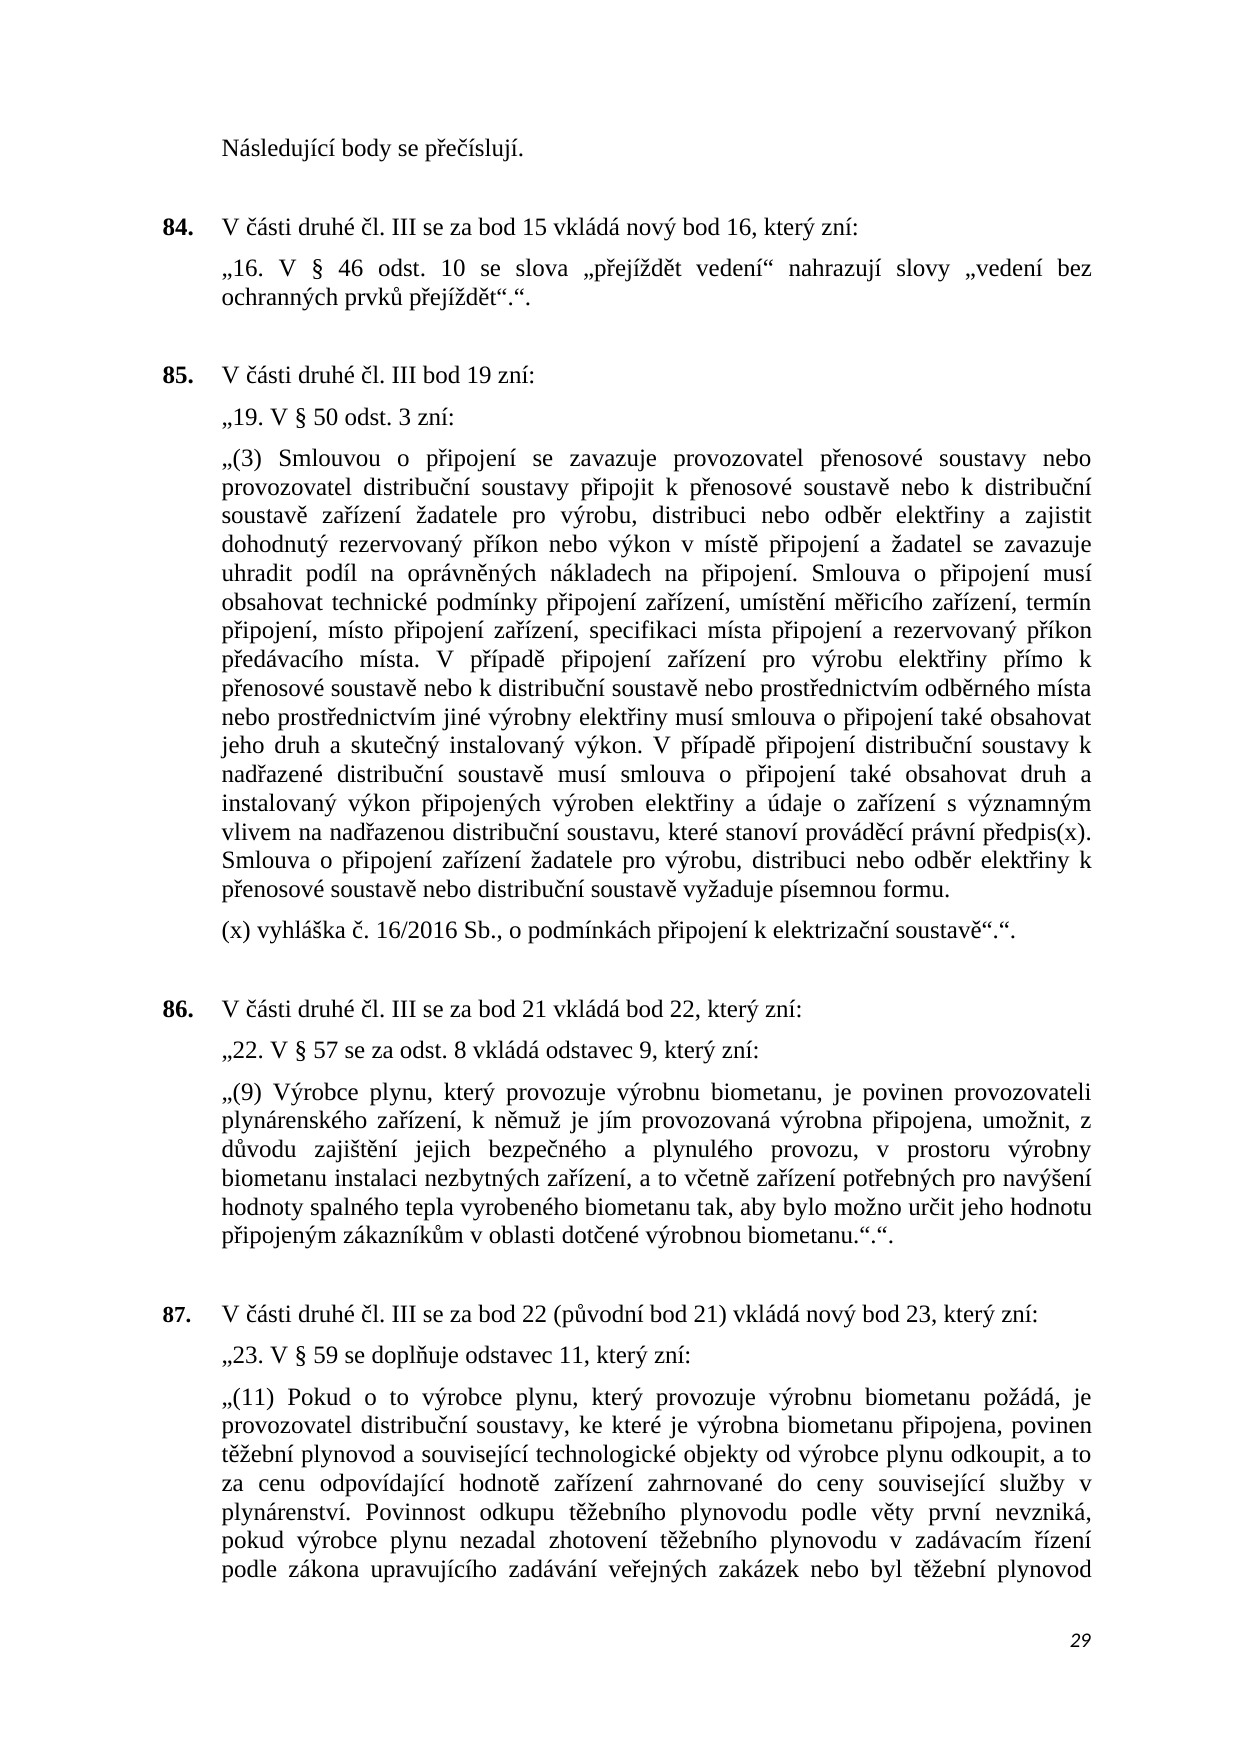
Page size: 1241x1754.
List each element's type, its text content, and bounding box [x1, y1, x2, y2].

list Následující body se přečíslují. [221, 133, 1093, 162]
list „(9) Výrobce plynu, který provozuje výrobnu biometanu, je povinen provozovateli plynárenského zařízení, k němuž je jím provozovaná výrobna připojena, umožnit, z důvodu zajištění jejich bezpečného a plynulého provozu, v prostoru výrobny biometanu instalaci nezbytných zařízení, a to včetně zařízení potřebných pro navýšení hodnoty spalného tepla vyrobeného biometanu tak, aby bylo možno určit jeho hodnotu připojeným zákazníkům v oblasti dotčené výrobnou biometanu.“.“. [221, 1077, 1093, 1249]
text „22. V § 57 se za odst. 8 vkládá odstavec 9, který zní: [221, 1035, 1093, 1064]
list „16. V § 46 odst. 10 se slova „přejíždět vedení“ nahrazují slovy „vedení bez ochranných prvků přejíždět“.“. [221, 253, 1093, 310]
text „23. V § 59 se doplňuje odstavec 11, který zní: [221, 1340, 1093, 1369]
text „19. V § 50 odst. 3 zní: [221, 402, 1093, 430]
list V části druhé čl. III se za bod 21 vkládá bod 22, který zní: [162, 994, 1093, 1023]
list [221, 1382, 1093, 1583]
list V části druhé čl. III se za bod 15 vkládá nový bod 16, který zní: [162, 212, 1093, 240]
list V části druhé čl. III bod 19 zní: [162, 360, 1093, 389]
text „(3) Smlouvou o připojení se zavazuje provozovatel přenosové soustavy nebo provozovatel distribuční soustavy připojit k přenosové soustavě nebo k distribuční soustavě zařízení žadatele pro výrobu, distribuci nebo odběr elektřiny a zajistit dohodnutý rezervovaný příkon nebo výkon v místě připojení a žadatel se zavazuje uhradit podíl na oprávněných nákladech na připojení. Smlouva o připojení musí obsahovat technické podmínky připojení zařízení, umístění měřicího zařízení, termín připojení, místo připojení zařízení, specifikaci místa připojení a rezervovaný příkon předávacího místa. V případě připojení zařízení pro výrobu elektřiny přímo k přenosové soustavě nebo k distribuční soustavě nebo prostřednictvím odběrného místa nebo prostřednictvím jiné výrobny elektřiny musí smlouva o připojení také obsahovat jeho druh a skutečný instalovaný výkon. V případě připojení distribuční soustavy k nadřazené distribuční soustavě musí smlouva o připojení také obsahovat druh a instalovaný výkon připojených výroben elektřiny a údaje o zařízení s významným vlivem na nadřazenou distribuční soustavu, které stanoví prováděcí právní předpis(x). Smlouva o připojení zařízení žadatele pro výrobu, distribuci nebo odběr elektřiny k přenosové soustavě nebo distribuční soustavě vyžaduje písemnou formu. [221, 443, 1093, 903]
list V části druhé čl. III se za bod 22 (původní bod 21) vkládá nový bod 23, který zní: [162, 1299, 1093, 1328]
list (x) vyhláška č. 16/2016 Sb., o podmínkách připojení k elektrizační soustavě“.“. [221, 915, 1093, 944]
